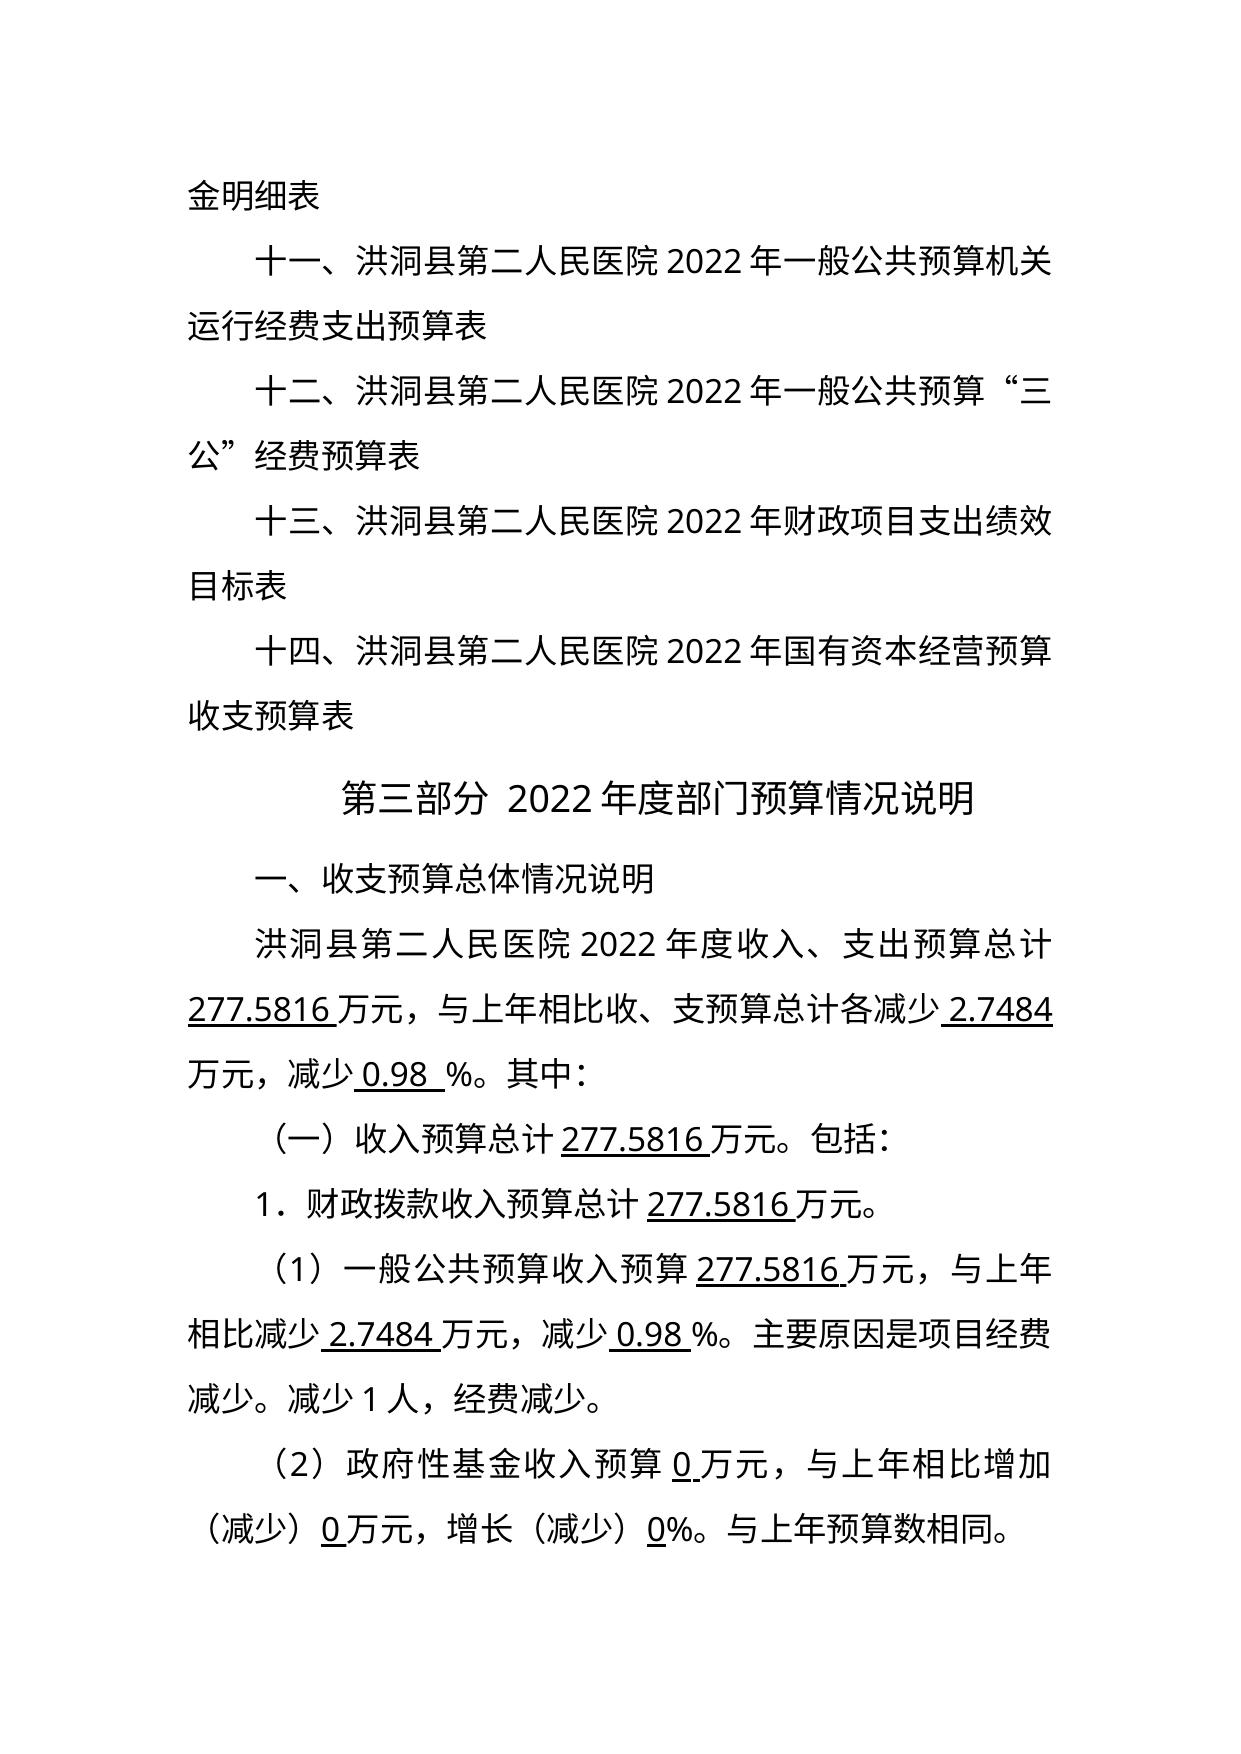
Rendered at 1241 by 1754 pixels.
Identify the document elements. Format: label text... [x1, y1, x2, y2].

text （2）政府性基金收入预算0万元，与上年相比增加（减少）0万元，增长（减少）0%。与上年预算数相同。 [187, 1430, 1053, 1560]
text （一）收入预算总计277.5816万元。包括： [187, 1105, 1053, 1170]
text 一、收支预算总体情况说明 [187, 845, 1053, 910]
text 十二、洪洞县第二人民医院2022年一般公共预算“三公”经费预算表 [187, 357, 1053, 487]
text 第三部分 2022年度部门预算情况说明 [187, 763, 1053, 828]
text 洪洞县第二人民医院2022年度收入、支出预算总计277.5816万元，与上年相比收、支预算总计各减少 2.7484 万元，减少 0.98 %。其中： [187, 910, 1053, 1105]
text 十三、洪洞县第二人民医院2022年财政项目支出绩效目标表 [187, 487, 1053, 617]
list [187, 162, 1053, 227]
text 十一、洪洞县第二人民医院2022年一般公共预算机关运行经费支出预算表 [187, 227, 1053, 357]
list 十四、洪洞县第二人民医院2022年国有资本经营预算收支预算表 [187, 617, 1053, 747]
text 1．财政拨款收入预算总计277.5816万元。 [187, 1170, 1053, 1235]
text （1）一般公共预算收入预算277.5816万元，与上年相比减少 2.7484 万元，减少 0.98 %。主要原因是项目经费减少。减少1人，经费减少。 [187, 1235, 1053, 1430]
